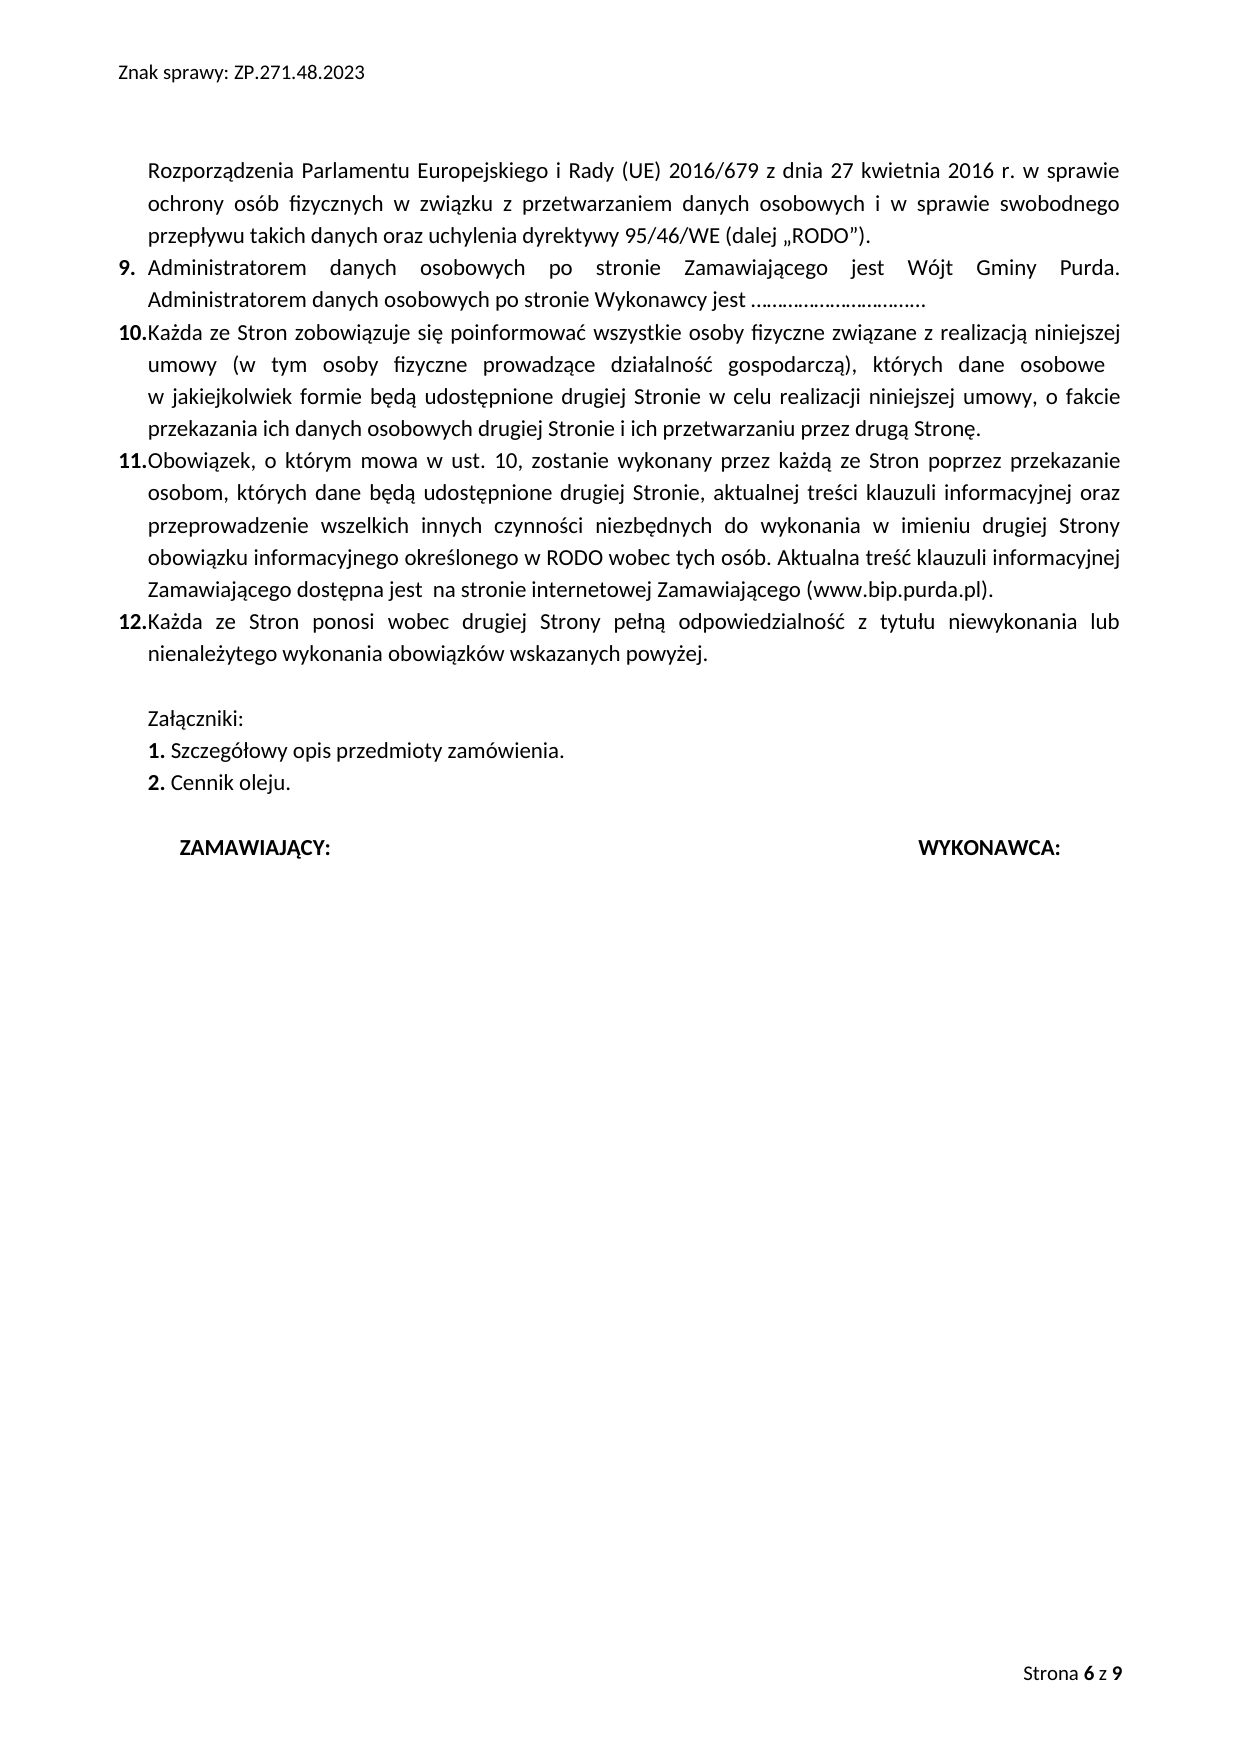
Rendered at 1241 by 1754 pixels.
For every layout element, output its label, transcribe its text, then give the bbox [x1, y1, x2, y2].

text 2. Cennik oleju. [148, 768, 1122, 796]
list Obowiązek, o którym mowa w ust. 10, zostanie wykonany przez każdą ze Stron poprzez przekazanie osobom, których dane będą udostępnione drugiej Stronie, aktualnej treści klauzuli informacyjnej oraz przeprowadzenie wszelkich innych czynności niezbędnych do wykonania w imieniu drugiej Strony obowiązku informacyjnego określonego w RODO wobec tych osób. Aktualna treść klauzuli informacyjnej Zamawiającego dostępna jest na stronie internetowej Zamawiającego (www.bip.purda.pl). [118, 446, 1122, 603]
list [118, 157, 1122, 249]
text 1. Szczegółowy opis przedmioty zamówienia. [148, 736, 1122, 764]
list Administratorem danych osobowych po stronie Zamawiającego jest Wójt Gminy Purda. Administratorem danych osobowych po stronie Wykonawcy jest …………………………... [118, 253, 1122, 313]
text ZAMAWIAJĄCY: WYKONAWCA: [118, 833, 1122, 861]
list Każda ze Stron zobowiązuje się poinformować wszystkie osoby fizyczne związane z realizacją niniejszej umowy (w tym osoby fizyczne prowadzące działalność gospodarczą), których dane osobowe w jakiejkolwiek formie będą udostępnione drugiej Stronie w celu realizacji niniejszej umowy, o fakcie przekazania ich danych osobowych drugiej Stronie i ich przetwarzaniu przez drugą Stronę. [118, 318, 1122, 442]
text Załączniki: [148, 704, 1122, 732]
list Każda ze Stron ponosi wobec drugiej Strony pełną odpowiedzialność z tytułu niewykonania lub nienależytego wykonania obowiązków wskazanych powyżej. [118, 607, 1122, 667]
